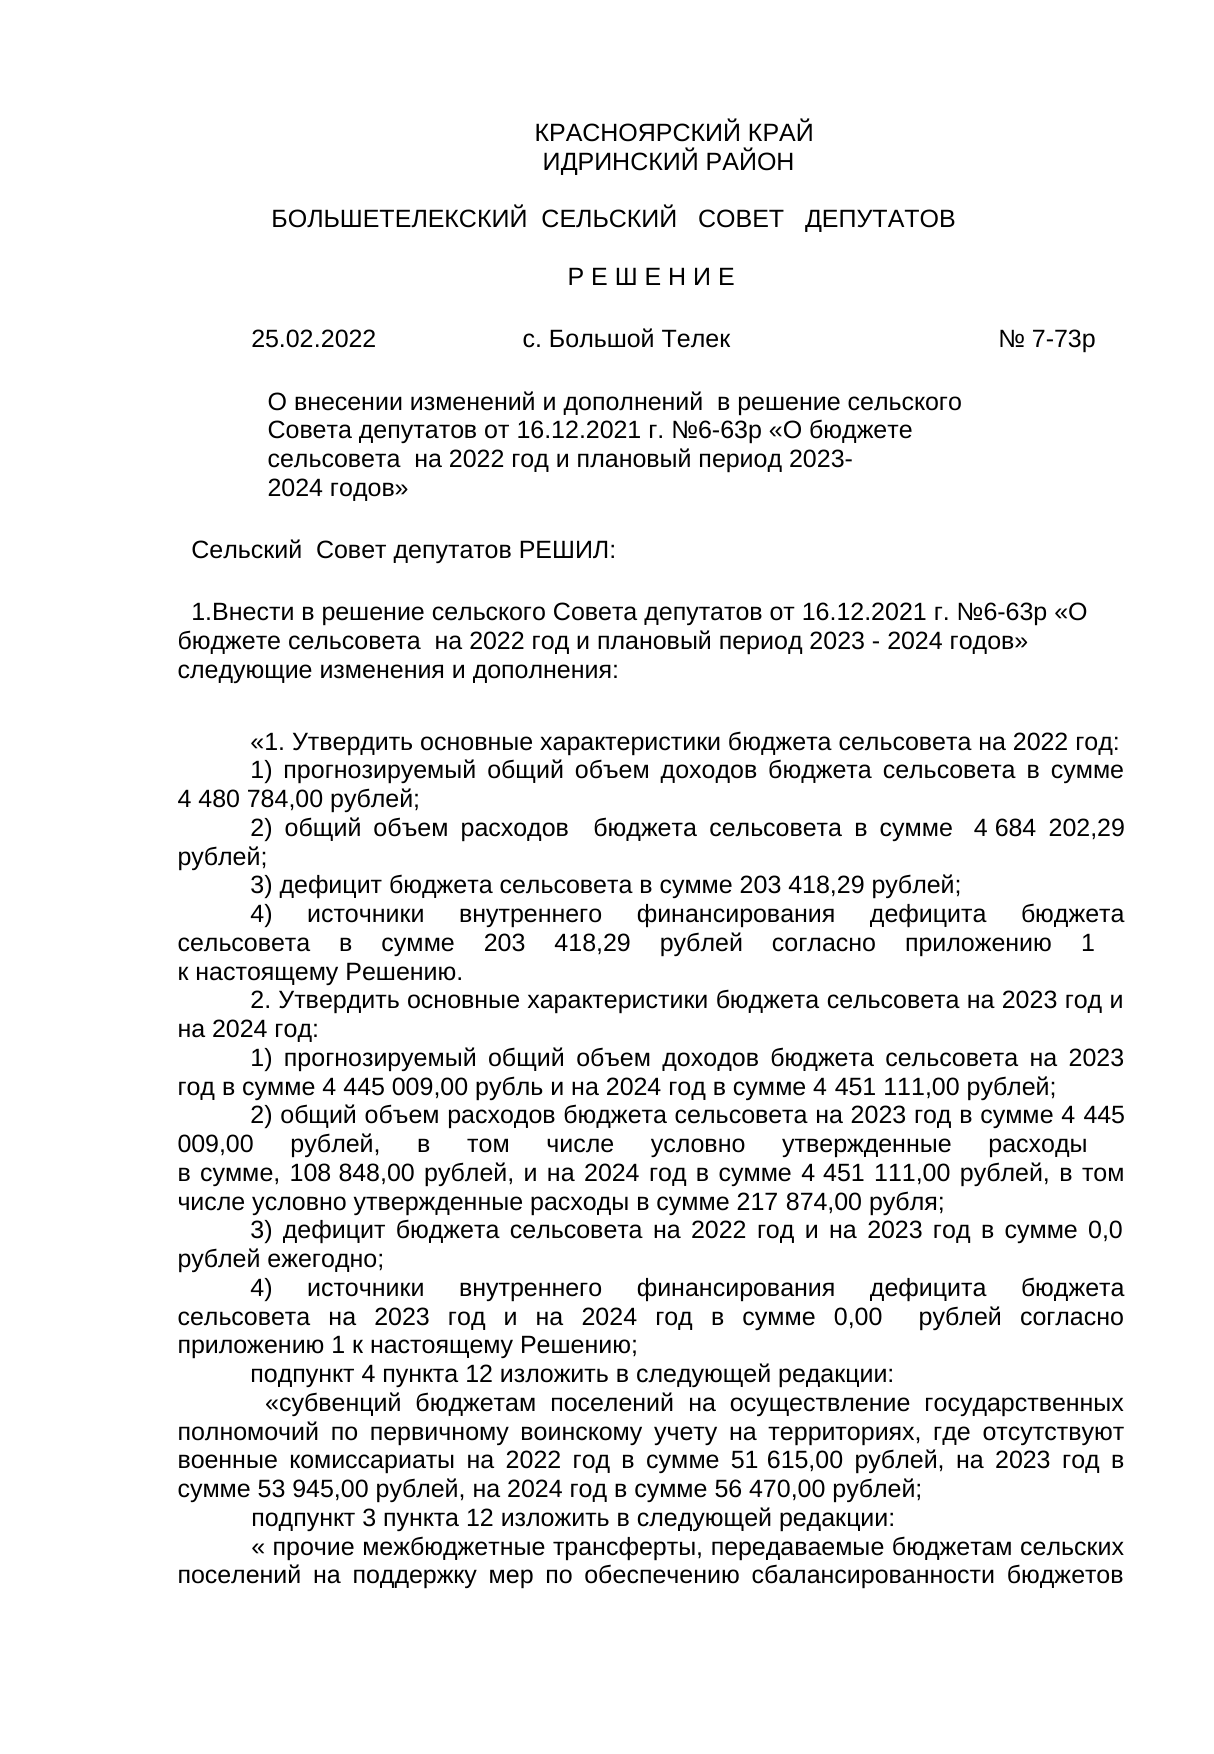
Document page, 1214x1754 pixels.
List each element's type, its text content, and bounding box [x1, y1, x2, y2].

text 3) дефицит бюджета сельсовета на 2022 год и на 2023 год в сумме 0,0 рублей ежегодно; [177, 1215, 1125, 1273]
subtitle БОЛЬШЕТЕЛЕКСКИЙ СЕЛЬСКИЙ СОВЕТ ДЕПУТАТОВ [102, 204, 1125, 233]
text 1.Внести в решение сельского Совета депутатов от 16.12.2021 г. №6-63р «О бюджете сельсовета на 2022 год и плановый период 2023 - 2024 годов» [177, 597, 1125, 655]
text подпункт 3 пункта 12 изложить в следующей редакции: [177, 1503, 1125, 1532]
text «субвенций бюджетам поселений на осуществление государственных полномочий по первичному воинскому учету на территориях, где отсутствуют военные комиссариаты на 2022 год в сумме 51 615,00 рублей, на 2023 год в сумме 53 945,00 рублей, на 2024 год в сумме 56 470,00 рублей; [177, 1388, 1125, 1503]
text «1. Утвердить основные характеристики бюджета сельсовета на 2022 год: [177, 727, 1125, 755]
text Сельский Совет депутатов РЕШИЛ: [177, 535, 1125, 564]
text 1) прогнозируемый общий объем доходов бюджета сельсовета в сумме 4 480 784,00 рублей; [177, 755, 1125, 813]
text О внесении изменений и дополнений в решение сельского [177, 386, 1125, 415]
table_header с. Большой Телек [511, 324, 916, 353]
table_header № 7-73р [916, 324, 1136, 353]
subtitle ИДРИНСКИЙ РАЙОН [177, 147, 1125, 176]
table_header 25.02.2022 [240, 324, 511, 353]
text подпункт 4 пункта 12 изложить в следующей редакции: [177, 1359, 1125, 1388]
text следующие изменения и дополнения: [177, 655, 1125, 683]
text 2) общий объем расходов бюджета сельсовета в сумме 4 684 202,29 рублей; [177, 813, 1125, 870]
subtitle КРАСНОЯРСКИЙ КРАЙ [158, 118, 1171, 147]
text 4) источники внутреннего финансирования дефицита бюджета сельсовета на 2023 год и на 2024 год в сумме 0,00 рублей согласно приложению 1 к настоящему Решению; [177, 1273, 1125, 1359]
text сельсовета на 2022 год и плановый период 2023- [177, 444, 1125, 473]
text 4) источники внутреннего финансирования дефицита бюджета сельсовета в сумме 203 418,29 рублей согласно приложению 1 к настоящему Решению. [177, 899, 1125, 985]
text 2024 годов» [177, 473, 1125, 501]
text 1) прогнозируемый общий объем доходов бюджета сельсовета на 2023 год в сумме 4 445 009,00 рубль и на 2024 год в сумме 4 451 111,00 рублей; [177, 1043, 1125, 1100]
text Совета депутатов от 16.12.2021 г. №6-63р «О бюджете [177, 415, 1125, 444]
text 3) дефицит бюджета сельсовета в сумме 203 418,29 рублей; [177, 870, 1125, 899]
text 2. Утвердить основные характеристики бюджета сельсовета на 2023 год и на 2024 год: [177, 985, 1125, 1043]
text 2) общий объем расходов бюджета сельсовета на 2023 год в сумме 4 445 009,00 рублей, в том числе условно утвержденные расходы в сумме, 108 848,00 рублей, и на 2024 год в сумме 4 451 111,00 рублей, в том числе условно утвержденные расходы в сумме 217 874,00 рубля; [177, 1100, 1125, 1215]
subtitle Р Е Ш Е Н И Е [177, 262, 1125, 291]
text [177, 1532, 1125, 1589]
